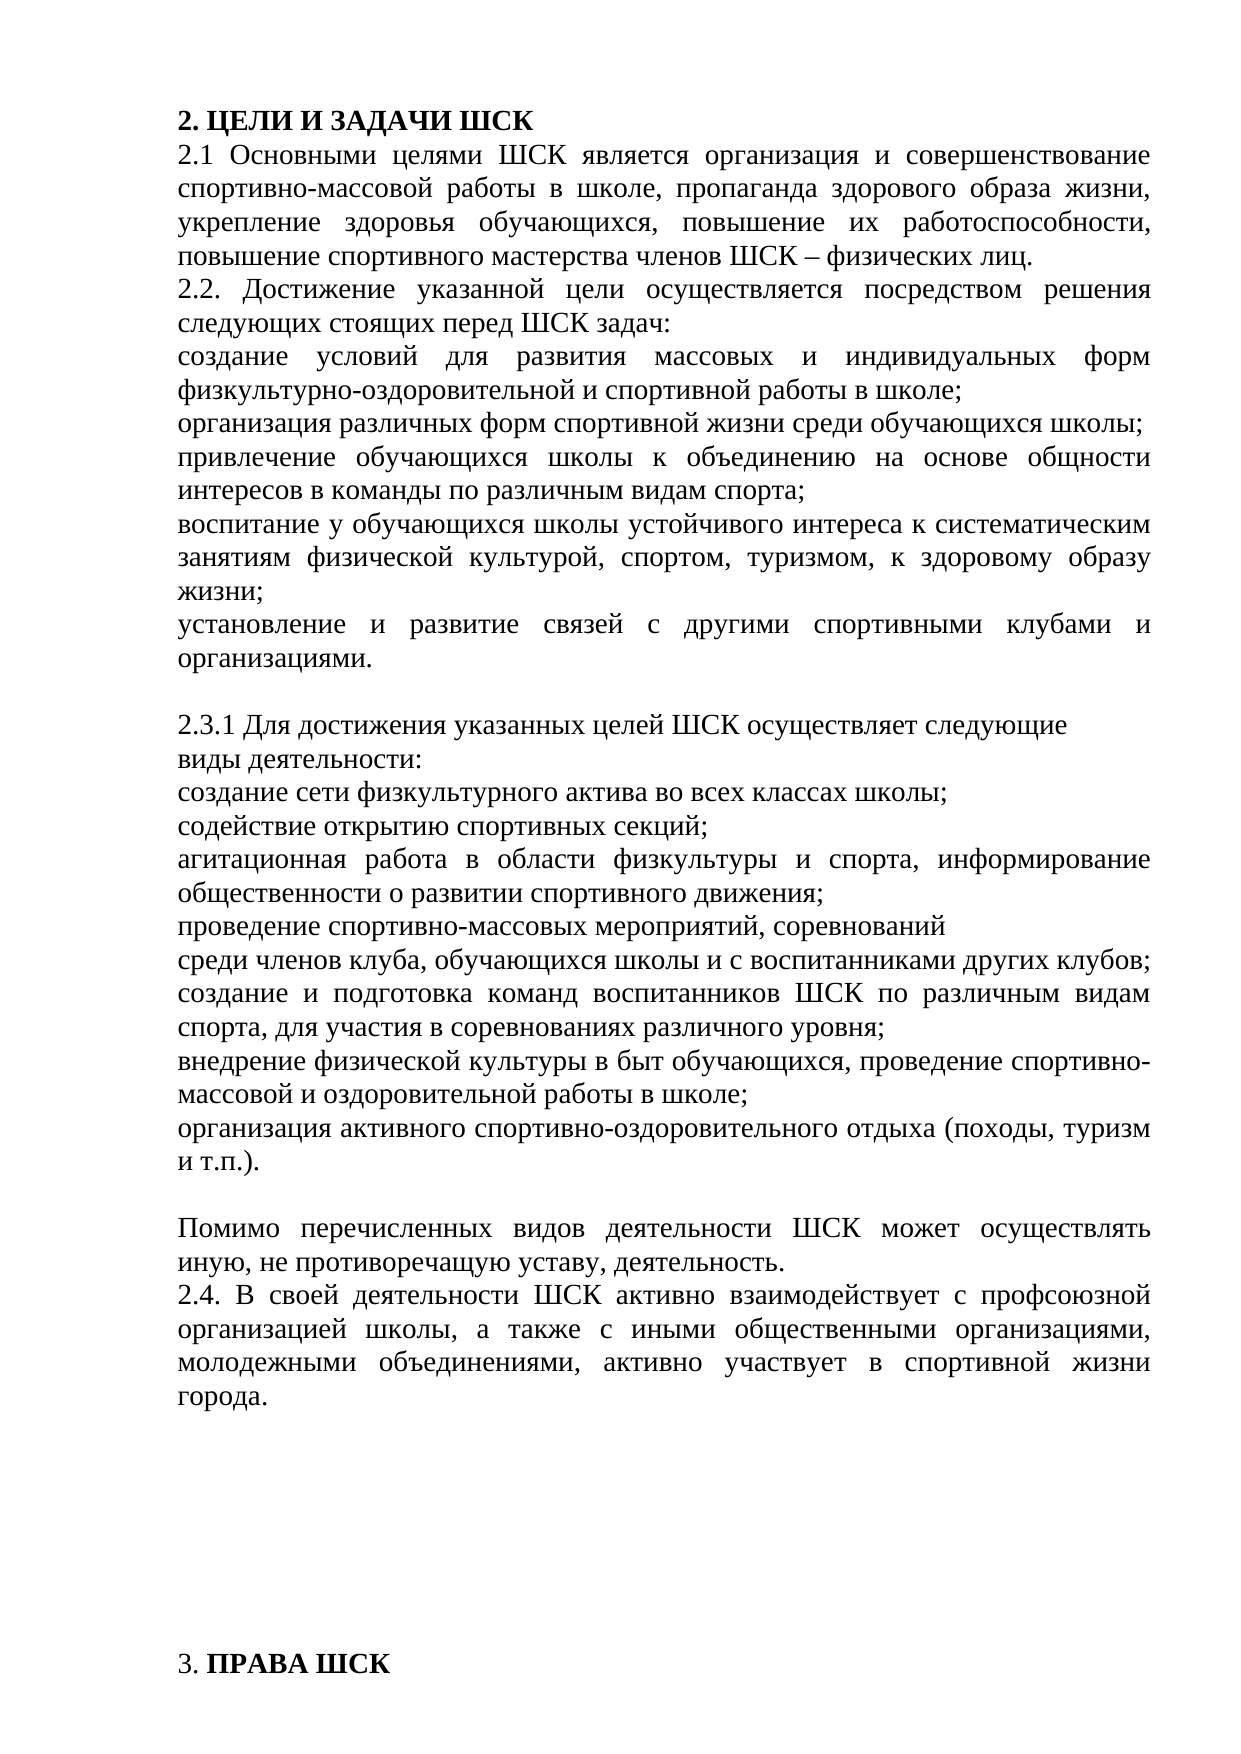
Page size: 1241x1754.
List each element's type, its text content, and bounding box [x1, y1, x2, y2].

text организация активного спортивно-оздоровительного отдыха (походы, туризм и т.п.). [177, 1110, 1152, 1177]
text 2.1 Основными целями ШСК является организация и совершенствование спортивно-массовой работы в школе, пропаганда здорового образа жизни, укрепление здоровья обучающихся, повышение их работоспособности, повышение спортивного мастерства членов ШСК – физических лиц. [177, 137, 1152, 271]
text проведение спортивно-массовых мероприятий, соревнований [177, 908, 1152, 942]
text 2. ЦЕЛИ И ЗАДАЧИ ШСК [177, 103, 1152, 137]
text 2.2. Достижение указанной цели осуществляется посредством решения следующих стоящих перед ШСК задач: [177, 271, 1152, 338]
text привлечение обучающихся школы к объединению на основе общности интересов в команды по различным видам спорта; [177, 439, 1152, 506]
text Помимо перечисленных видов деятельности ШСК может осуществлять иную, не противоречащую уставу, деятельность. [177, 1210, 1152, 1277]
text 3. ПРАВА ШСК [177, 1646, 1152, 1680]
text содействие открытию спортивных секций; [177, 808, 1152, 841]
text воспитание у обучающихся школы устойчивого интереса к систематическим занятиям физической культурой, спортом, туризмом, к здоровому образу жизни; [177, 506, 1152, 607]
text агитационная работа в области физкультуры и спорта, информирование общественности о развитии спортивного движения; [177, 841, 1152, 908]
text создание и подготовка команд воспитанников ШСК по различным видам спорта, для участия в соревнованиях различного уровня; [177, 976, 1152, 1043]
text установление и развитие связей с другими спортивными клубами и организациями. [177, 607, 1152, 674]
text внедрение физической культуры в быт обучающихся, проведение спортивно-массовой и оздоровительной работы в школе; [177, 1043, 1152, 1110]
text создание условий для развития массовых и индивидуальных форм физкультурно-оздоровительной и спортивной работы в школе; [177, 338, 1152, 405]
text организация различных форм спортивной жизни среди обучающихся школы; [177, 405, 1152, 439]
text среди членов клуба, обучающихся школы и с воспитанниками других клубов; [177, 942, 1152, 976]
text 2.3.1 Для достижения указанных целей ШСК осуществляет следующие [177, 707, 1152, 741]
text виды деятельности: [177, 741, 1152, 774]
text 2.4. В своей деятельности ШСК активно взаимодействует с профсоюзной организацией школы, а также с иными общественными организациями, молодежными объединениями, активно участвует в спортивной жизни города. [177, 1277, 1152, 1412]
text создание сети физкультурного актива во всех классах школы; [177, 774, 1152, 808]
